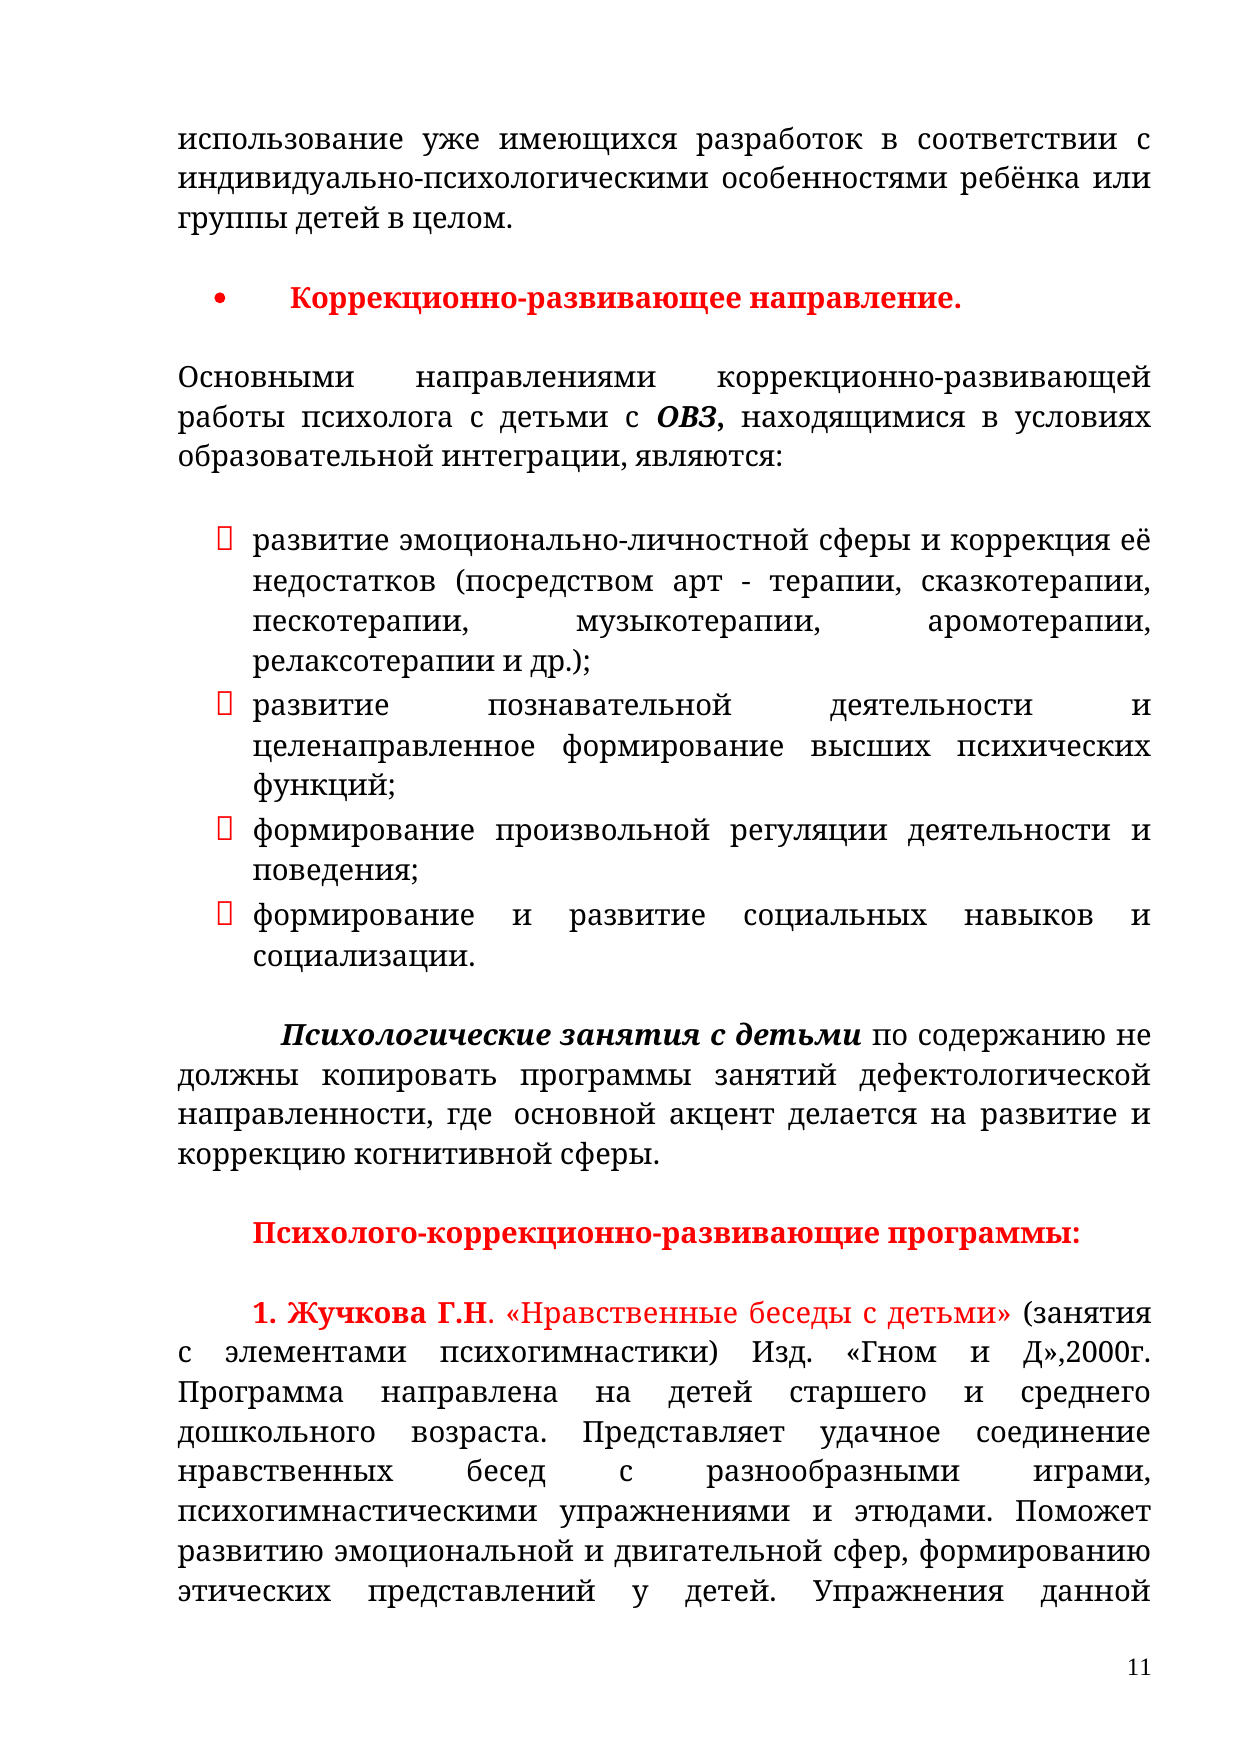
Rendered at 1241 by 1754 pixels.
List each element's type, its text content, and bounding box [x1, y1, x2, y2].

text Психолого-коррекционно-развивающие программы: [177, 1213, 1152, 1252]
list формирование и развитие социальных навыков и социализации. [215, 889, 1152, 974]
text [177, 118, 1152, 237]
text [177, 1292, 1152, 1609]
list формирование произвольной регуляции деятельности и поведения; [215, 804, 1152, 889]
list развитие эмоционально-личностной сферы и коррекция её недостатков (посредством арт - терапии, сказкотерапии, пескотерапии, музыкотерапии, аромотерапии, релаксотерапии и др.); [215, 515, 1152, 679]
list Коррекционно-развивающее направление. [215, 277, 1152, 317]
text Психологические занятия с детьми по содержанию не должны копировать программы занятий дефектологической направленности, где основной акцент делается на развитие и коррекцию когнитивной сферы. [177, 1014, 1152, 1173]
text Основными направлениями коррекционно-развивающей работы психолога с детьми с ОВЗ, находящимися в условиях образовательной интеграции, являются: [177, 356, 1152, 475]
list развитие познавательной деятельности и целенаправленное формирование высших психических функций; [215, 679, 1152, 804]
